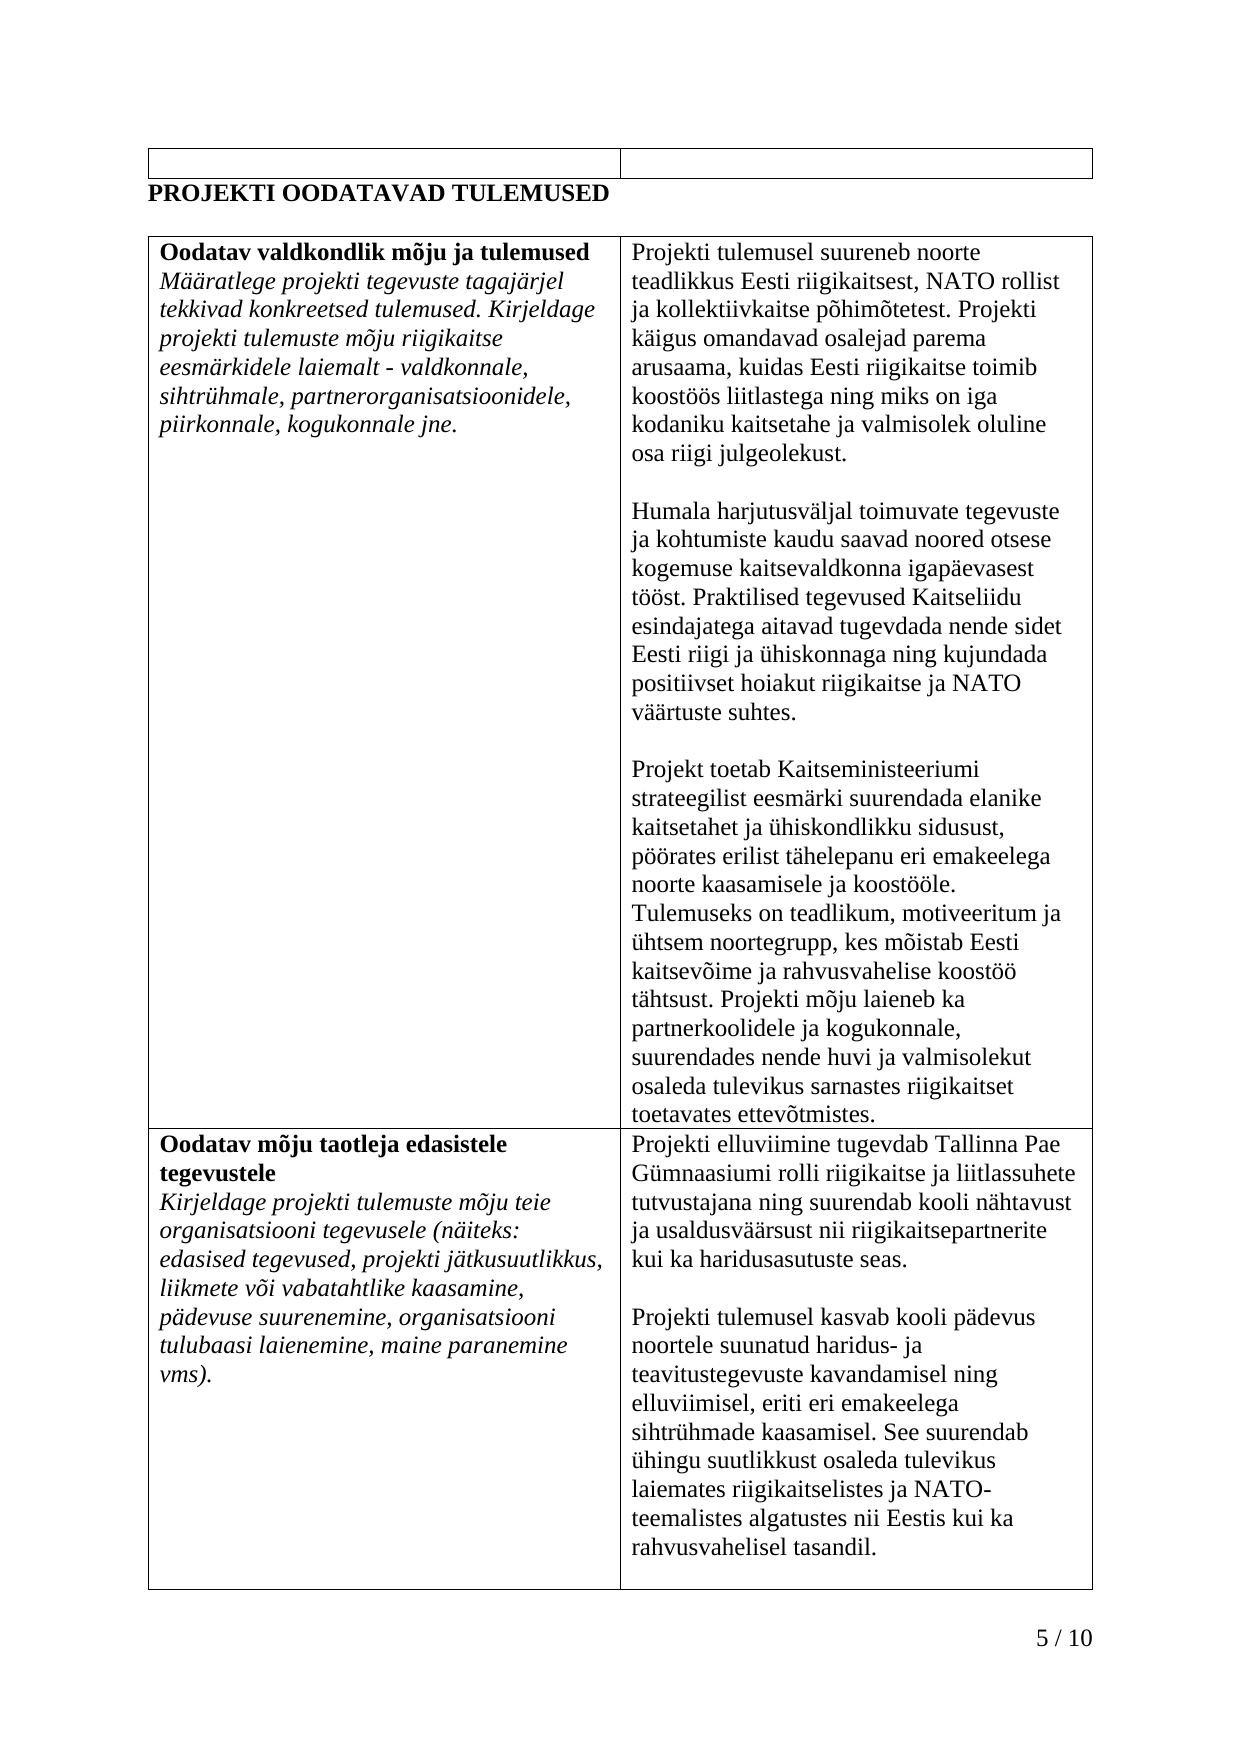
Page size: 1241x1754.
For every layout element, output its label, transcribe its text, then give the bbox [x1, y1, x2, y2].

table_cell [149, 1129, 620, 1589]
table_header Projekti tulemusel suureneb noorte teadlikkus Eesti riigikaitsest, NATO rollist ja kollektiivkaitse põhimõtetest. Projekti käigus omandavad osalejad parema arusaama, kuidas Eesti riigikaitse toimib koostöös liitlastega ning miks on iga kodaniku kaitsetahe ja valmisolek oluline osa riigi julgeolekust. Humala harjutusväljal toimuvate tegevuste ja kohtumiste kaudu saavad noored otsese kogemuse kaitsevaldkonna igapäevasest tööst. Praktilised tegevused Kaitseliidu esindajatega aitavad tugevdada nende sidet Eesti riigi ja ühiskonnaga ning kujundada positiivset hoiakut riigikaitse ja NATO väärtuste suhtes. Projekt toetab Kaitseministeeriumi strateegilist eesmärki suurendada elanike kaitsetahet ja ühiskondlikku sidusust, pöörates erilist tähelepanu eri emakeelega noorte kaasamisele ja koostööle. Tulemuseks on teadlikum, motiveeritum ja ühtsem noortegrupp, kes mõistab Eesti kaitsevõime ja rahvusvahelise koostöö tähtsust. Projekti mõju laieneb ka partnerkoolidele ja kogukonnale, suurendades nende huvi ja valmisolekut osaleda tulevikus sarnastes riigikaitset toetavates ettevõtmistes. [621, 237, 1092, 1128]
table_cell [149, 149, 620, 177]
text PROJEKTI OODATAVAD TULEMUSED [148, 179, 1093, 207]
table_cell [621, 149, 1092, 177]
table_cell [621, 1129, 1092, 1589]
table_header Oodatav valdkondlik mõju ja tulemused Määratlege projekti tegevuste tagajärjel tekkivad konkreetsed tulemused. Kirjeldage projekti tulemuste mõju riigikaitse eesmärkidele laiemalt - valdkonnale, sihtrühmale, partnerorganisatsioonidele, piirkonnale, kogukonnale jne. [149, 237, 620, 1128]
